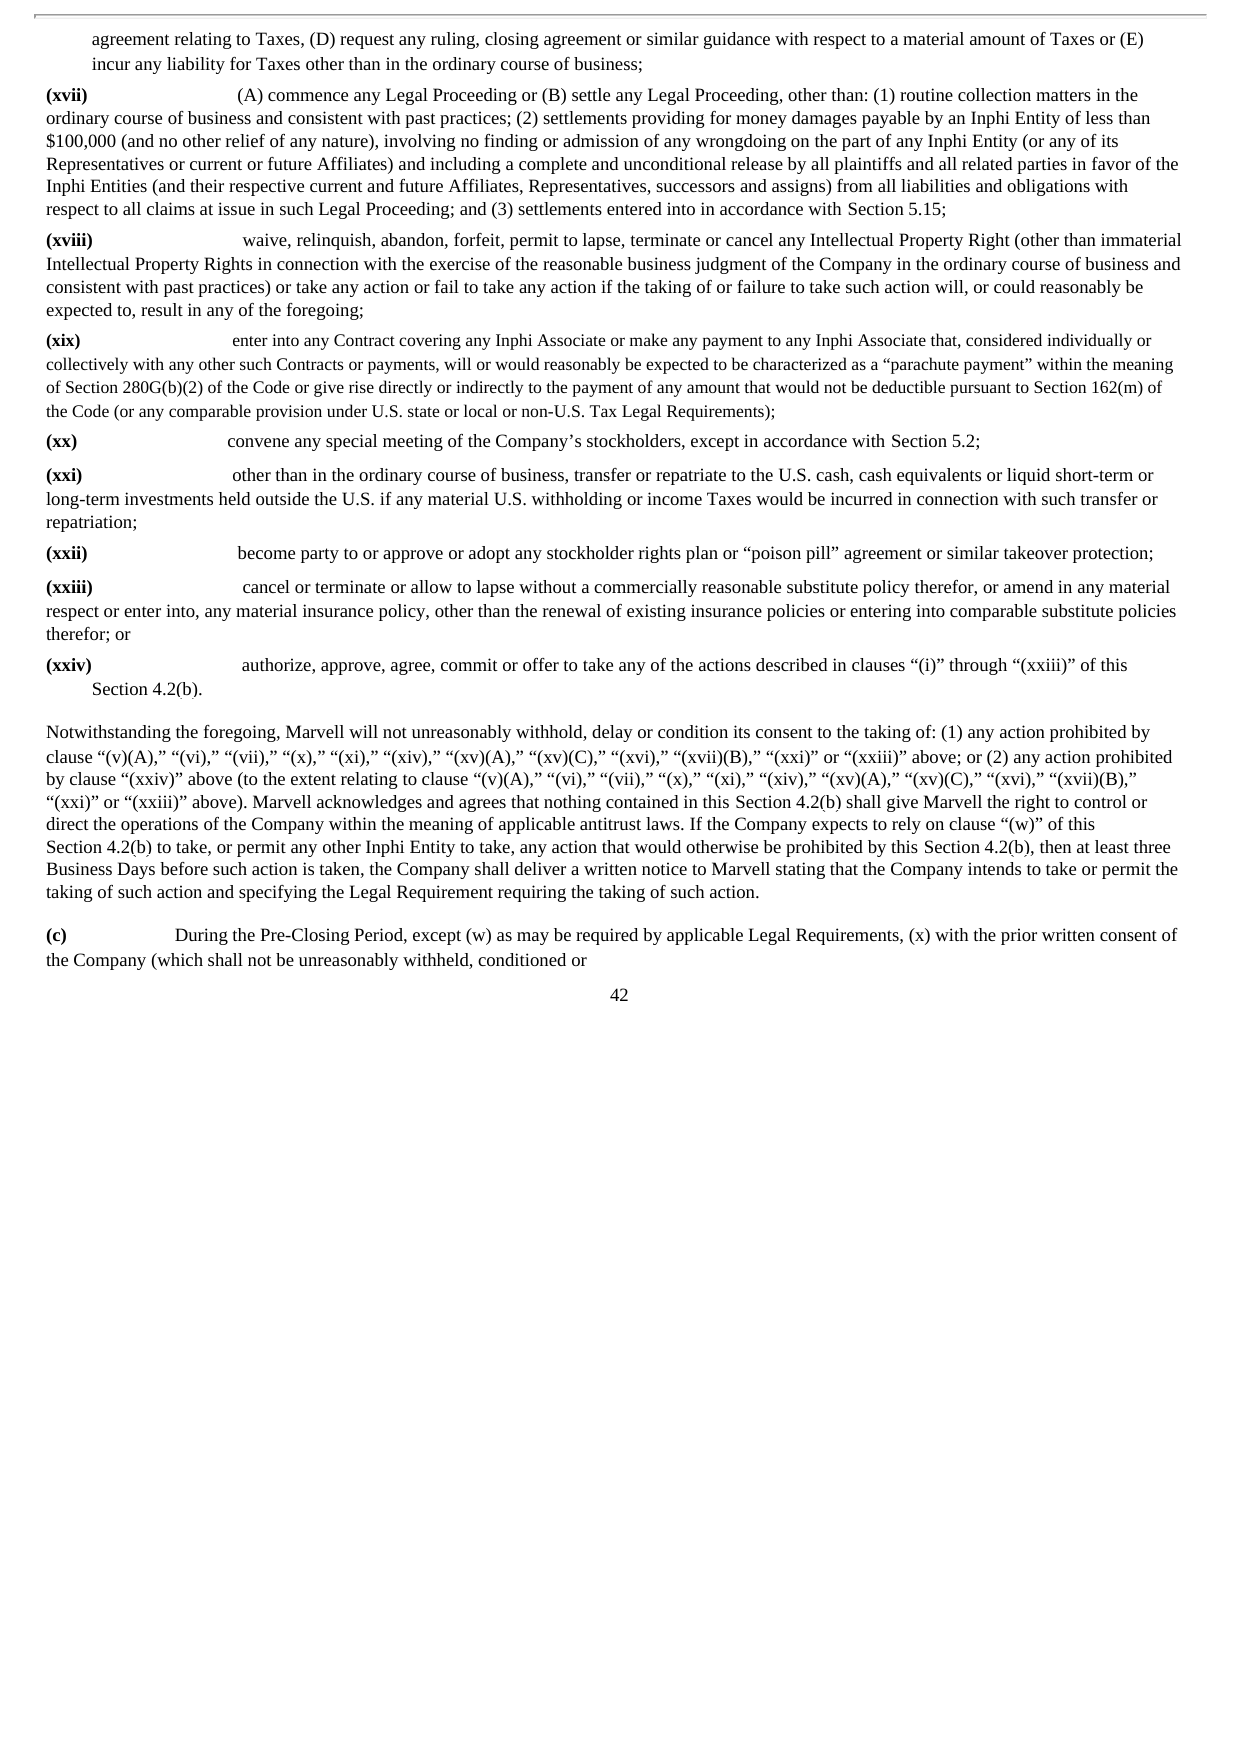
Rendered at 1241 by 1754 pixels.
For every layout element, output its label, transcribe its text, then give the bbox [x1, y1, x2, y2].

text taking of such action and specifying the Legal Requirement requiring the taking of such action. [46, 881, 1186, 902]
text Notwithstanding the foregoing, Marvell will not unreasonably withhold, delay or condition its consent to the taking of: (1) any action prohibited by [46, 721, 1186, 743]
list authorize, approve, agree, commit or offer to take any of the actions described in clauses “(i)” through “(xxiii)” of this [46, 654, 1186, 675]
text Section 4.2(b). [92, 678, 1186, 700]
text 42 [46, 984, 1192, 1006]
picture [34, 14, 1207, 19]
list During the Pre-Closing Period, except (w) as may be required by applicable Legal Requirements, (x) with the prior written consent of the Company (which shall not be unreasonably withheld, conditioned or [46, 924, 1186, 971]
text “(xxi)” or “(xxiii)” above). Marvell acknowledges and agrees that nothing contained in this Section 4.2(b) shall give Marvell the right to control or [46, 791, 1186, 812]
text direct the operations of the Company within the meaning of applicable antitrust laws. If the Company expects to rely on clause “(w)” of this [46, 813, 1186, 835]
text agreement relating to Taxes, (D) request any ruling, closing agreement or similar guidance with respect to a material amount of Taxes or (E) incur any liability for Taxes other than in the ordinary course of business; [92, 28, 1186, 75]
list (A) commence any Legal Proceeding or (B) settle any Legal Proceeding, other than: (1) routine collection matters in the ordinary course of business and consistent with past practices; (2) settlements providing for money damages payable by an Inphi Entity of less than $100,000 (and no other relief of any nature), involving no finding or admission of any wrongdoing on the part of any Inphi Entity (or any of its Representatives or current or future Affiliates) and including a complete and unconditional release by all plaintiffs and all related parties in favor of the Inphi Entities (and their respective current and future Affiliates, Representatives, successors and assigns) from all liabilities and obligations with respect to all claims at issue in such Legal Proceeding; and (3) settlements entered into in accordance with Section 5.15; [46, 84, 1186, 220]
list become party to or approve or adopt any stockholder rights plan or “poison pill” agreement or similar takeover protection; [46, 542, 1186, 564]
text by clause “(xxiv)” above (to the extent relating to clause “(v)(A),” “(vi),” “(vii),” “(x),” “(xi),” “(xiv),” “(xv)(A),” “(xv)(C),” “(xvi),” “(xvii)(B),” [46, 768, 1186, 790]
list cancel or terminate or allow to lapse without a commercially reasonable substitute policy therefor, or amend in any material respect or enter into, any material insurance policy, other than the renewal of existing insurance policies or entering into comparable substitute policies therefor; or [46, 576, 1186, 645]
list waive, relinquish, abandon, forfeit, permit to lapse, terminate or cancel any Intellectual Property Right (other than immaterial Intellectual Property Rights in connection with the exercise of the reasonable business judgment of the Company in the ordinary course of business and consistent with past practices) or take any action or fail to take any action if the taking of or failure to take such action will, or could reasonably be expected to, result in any of the foregoing; [46, 229, 1186, 321]
list enter into any Contract covering any Inphi Associate or make any payment to any Inphi Associate that, considered individually or collectively with any other such Contracts or payments, will or would reasonably be expected to be characterized as a “parachute payment” within the meaning of Section 280G(b)(2) of the Code or give rise directly or indirectly to the payment of any amount that would not be deductible pursuant to Section 162(m) of the Code (or any comparable provision under U.S. state or local or non-U.S. Tax Legal Requirements); [46, 329, 1186, 421]
text Business Days before such action is taken, the Company shall deliver a written notice to Marvell stating that the Company intends to take or permit the [46, 858, 1186, 880]
list convene any special meeting of the Company’s stockholders, except in accordance with Section 5.2; [46, 430, 1186, 452]
text clause “(v)(A),” “(vi),” “(vii),” “(x),” “(xi),” “(xiv),” “(xv)(A),” “(xv)(C),” “(xvi),” “(xvii)(B),” “(xxi)” or “(xxiii)” above; or (2) any action prohibited [46, 746, 1186, 767]
list other than in the ordinary course of business, transfer or repatriate to the U.S. cash, cash equivalents or liquid short-term or long-term investments held outside the U.S. if any material U.S. withholding or income Taxes would be incurred in connection with such transfer or repatriation; [46, 464, 1186, 533]
text Section 4.2(b) to take, or permit any other Inphi Entity to take, any action that would otherwise be prohibited by this Section 4.2(b), then at least three [46, 836, 1186, 857]
